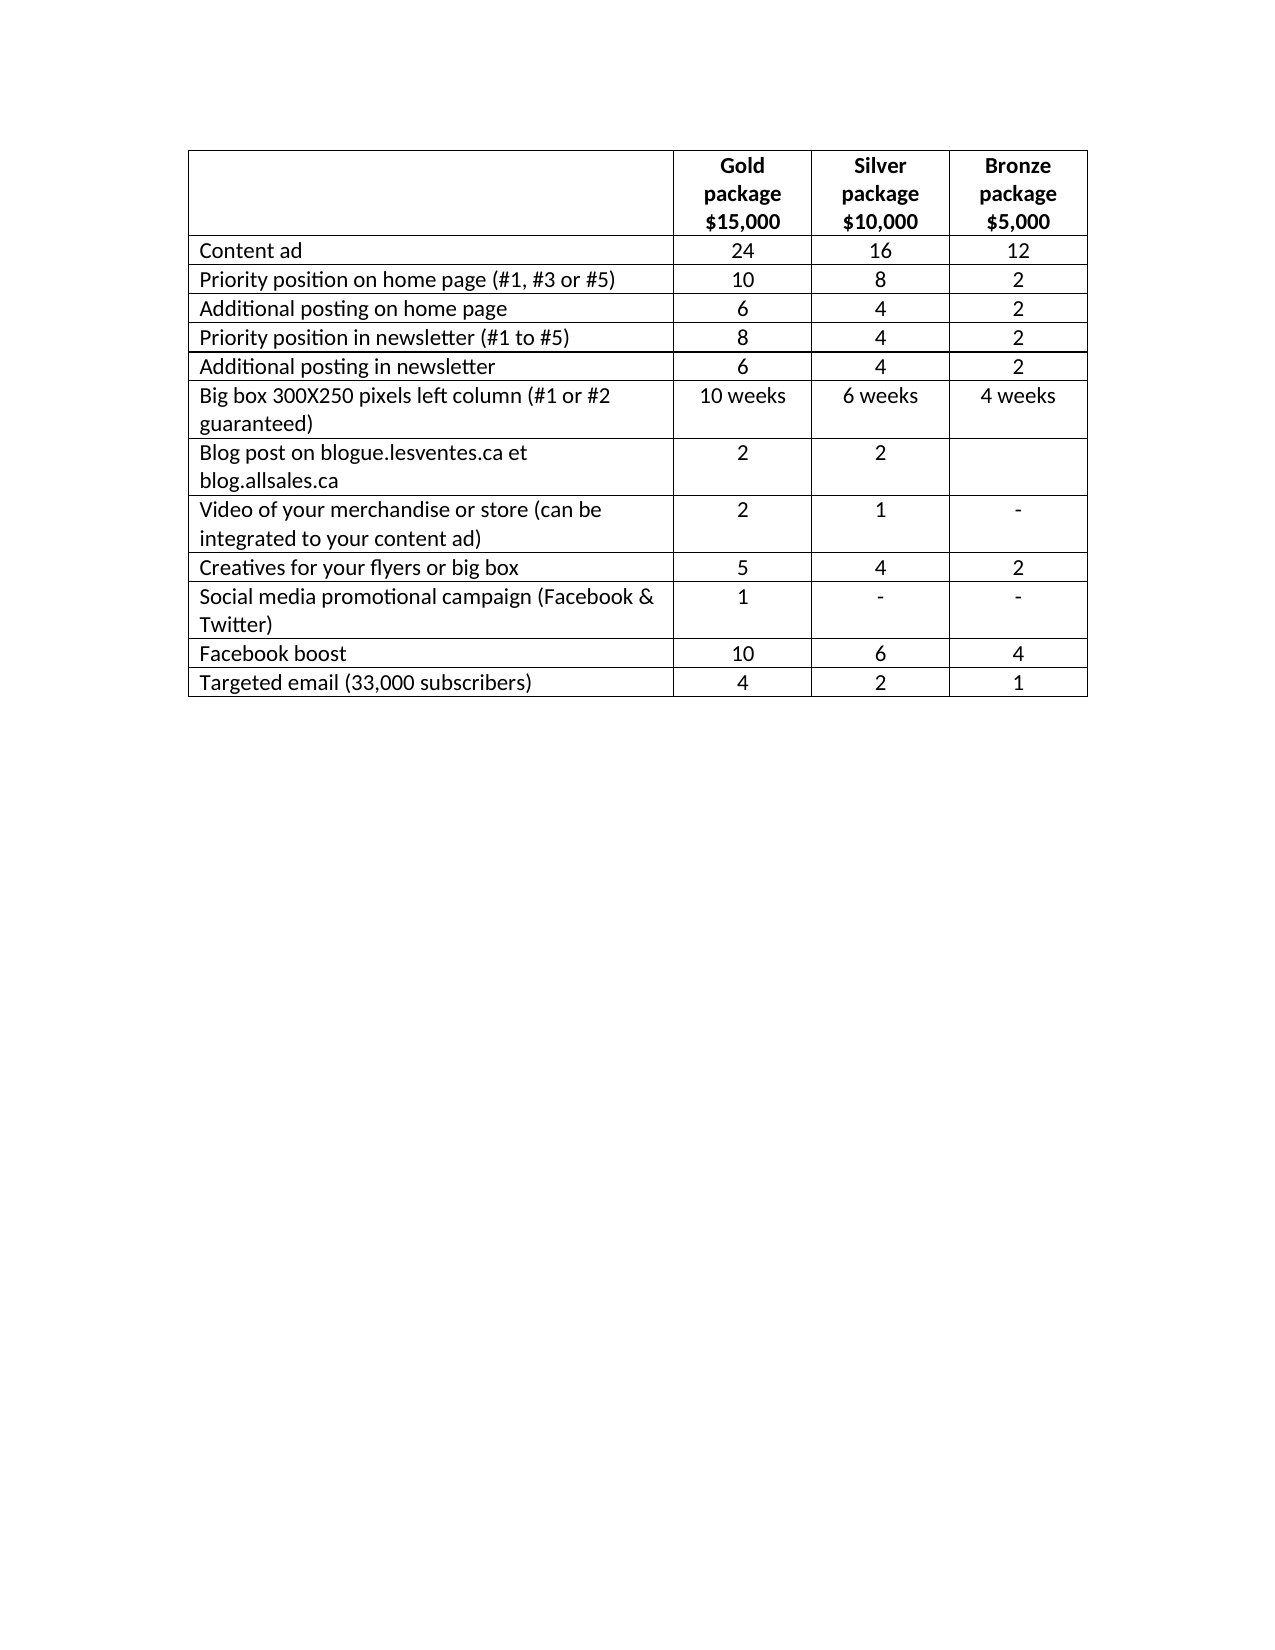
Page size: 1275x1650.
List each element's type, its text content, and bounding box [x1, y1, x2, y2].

table_cell 8 [674, 323, 811, 351]
table_cell 4 [674, 668, 811, 696]
table_cell 1 [812, 496, 949, 552]
table_cell Creatives for your flyers or big box [189, 553, 673, 581]
table_cell 2 [950, 294, 1087, 322]
table_cell Facebook boost [189, 639, 673, 667]
table_cell 2 [674, 439, 811, 494]
table_cell 4 [950, 639, 1087, 667]
table_cell Additional posting in newsletter [189, 353, 673, 380]
table_cell 8 [812, 265, 949, 293]
table_cell 16 [812, 236, 949, 264]
table_cell 2 [812, 439, 949, 494]
table_cell 24 [674, 236, 811, 264]
table_cell 2 [812, 668, 949, 696]
table_cell 4 [812, 294, 949, 322]
table_header [189, 151, 673, 235]
table_cell - [812, 582, 949, 638]
table_cell 10 weeks [674, 381, 811, 437]
table_cell 2 [950, 323, 1087, 351]
table_cell [950, 439, 1087, 494]
table_cell 1 [674, 582, 811, 638]
table_header Gold package $15,000 [674, 151, 811, 235]
table_cell 12 [950, 236, 1087, 264]
table_header Bronze package $5,000 [950, 151, 1087, 235]
table_cell Additional posting on home page [189, 294, 673, 322]
table_cell - [950, 582, 1087, 638]
table_cell 4 [812, 553, 949, 581]
table_cell Social media promotional campaign (Facebook & Twitter) [189, 582, 673, 638]
table_cell Blog post on blogue.lesventes.ca et blog.allsales.ca [189, 439, 673, 494]
table_cell 2 [950, 265, 1087, 293]
table_cell 2 [674, 496, 811, 552]
table_cell 2 [950, 553, 1087, 581]
table_cell 1 [950, 668, 1087, 696]
table_cell 10 [674, 639, 811, 667]
table_cell 6 [812, 639, 949, 667]
table_cell 5 [674, 553, 811, 581]
table_cell Big box 300X250 pixels left column (#1 or #2 guaranteed) [189, 381, 673, 437]
table_cell 4 [812, 323, 949, 351]
table_cell 6 [674, 353, 811, 380]
table_cell Content ad [189, 236, 673, 264]
table_cell - [950, 496, 1087, 552]
table_cell 6 [674, 294, 811, 322]
table_cell Targeted email (33,000 subscribers) [189, 668, 673, 696]
table_cell 10 [674, 265, 811, 293]
table_cell 4 weeks [950, 381, 1087, 437]
table_cell 6 weeks [812, 381, 949, 437]
table_cell Priority position on home page (#1, #3 or #5) [189, 265, 673, 293]
table_cell Video of your merchandise or store (can be integrated to your content ad) [189, 496, 673, 552]
table_cell 4 [812, 353, 949, 380]
table_cell Priority position in newsletter (#1 to #5) [189, 323, 673, 351]
table_cell 2 [950, 353, 1087, 380]
table_header Silver package $10,000 [812, 151, 949, 235]
